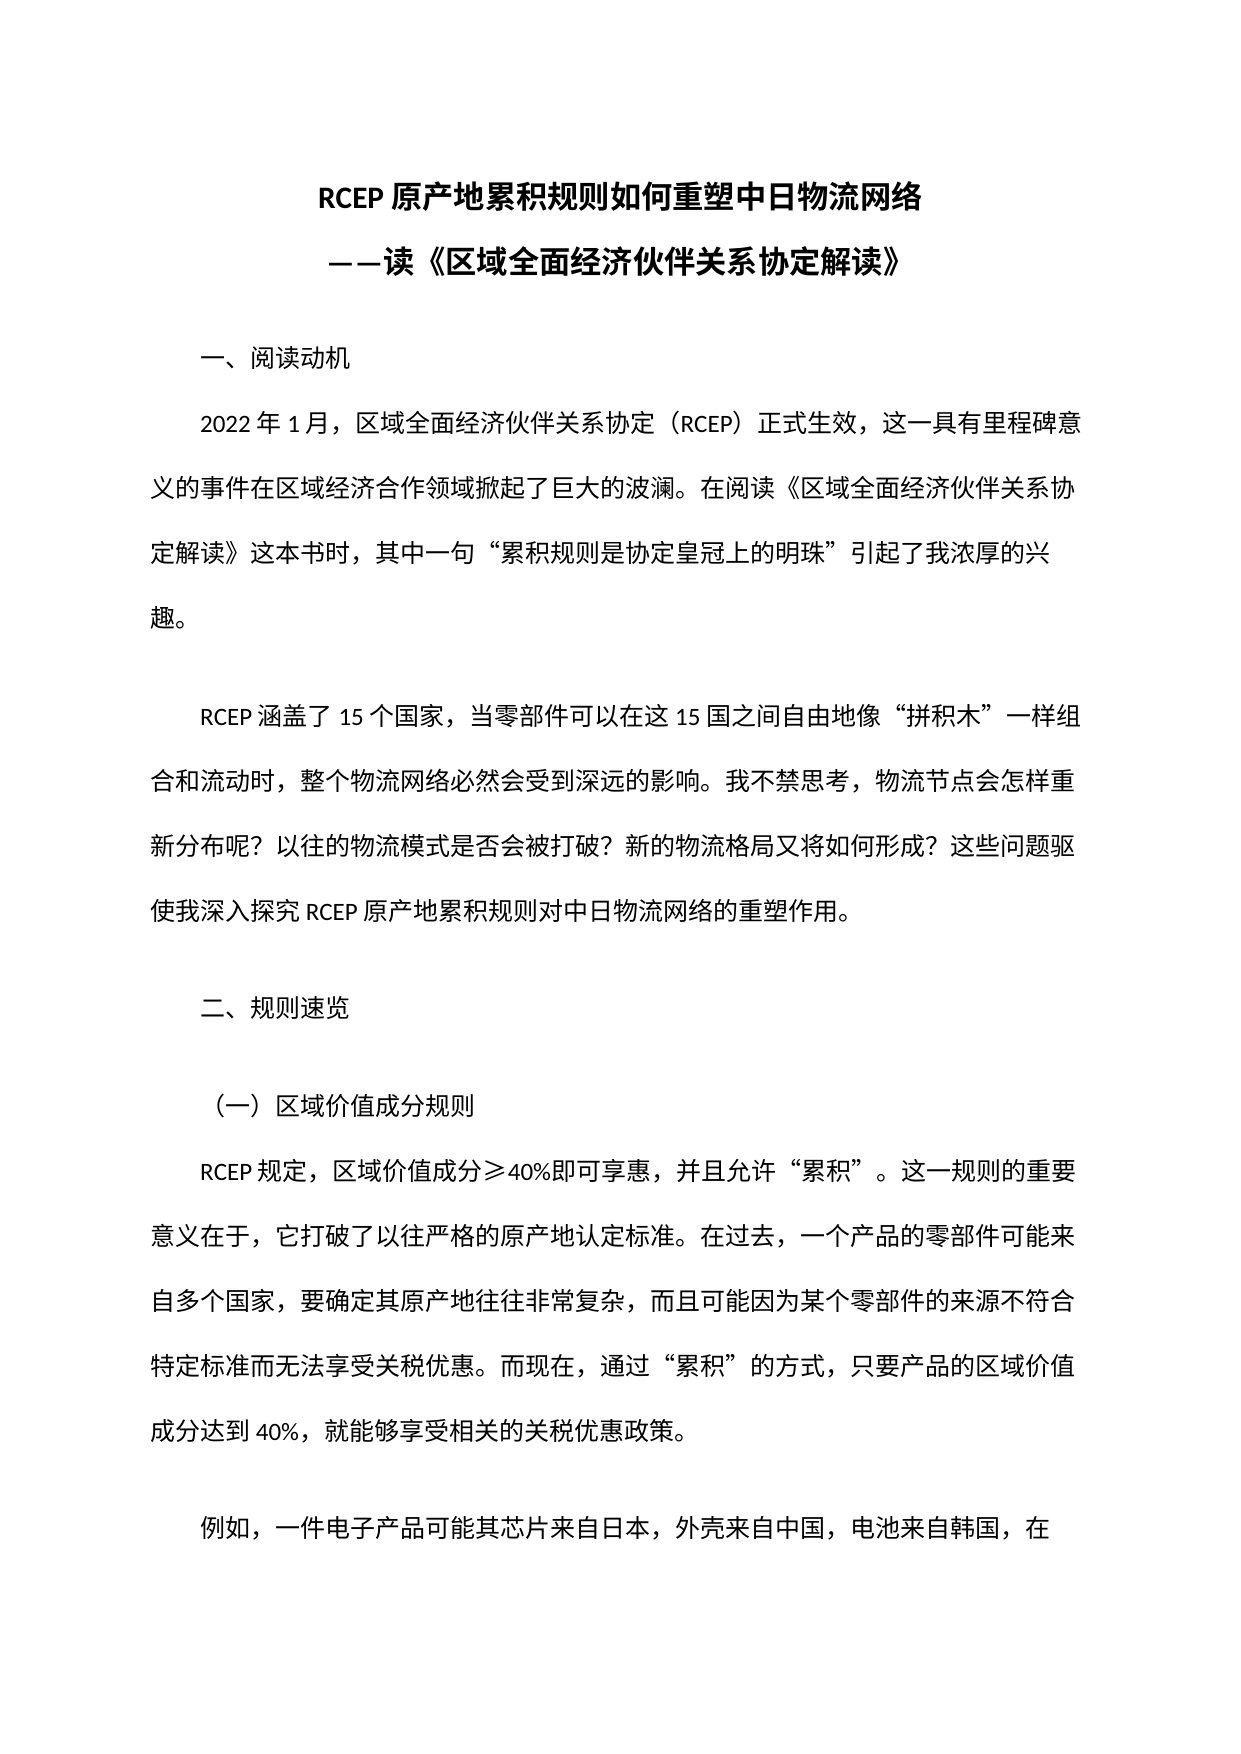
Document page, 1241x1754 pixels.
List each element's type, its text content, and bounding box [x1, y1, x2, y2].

text 一、阅读动机 [150, 324, 1090, 389]
text RCEP 涵盖了 15 个国家，当零部件可以在这 15 国之间自由地像“拼积木”一样组合和流动时，整个物流网络必然会受到深远的影响。我不禁思考，物流节点会怎样重新分布呢？以往的物流模式是否会被打破？新的物流格局又将如何形成？这些问题驱使我深入探究 RCEP 原产地累积规则对中日物流网络的重塑作用。 [150, 682, 1090, 942]
text ——读《区域全面经济伙伴关系协定解读》 [150, 227, 1090, 292]
text 2022 年 1 月，区域全面经济伙伴关系协定（RCEP）正式生效，这一具有里程碑意义的事件在区域经济合作领域掀起了巨大的波澜。在阅读《区域全面经济伙伴关系协定解读》这本书时，其中一句“累积规则是协定皇冠上的明珠”引起了我浓厚的兴趣。 [150, 389, 1090, 649]
text RCEP 原产地累积规则如何重塑中日物流网络 [150, 162, 1090, 227]
text （一）区域价值成分规则 [150, 1072, 1090, 1137]
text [150, 1494, 1090, 1559]
text RCEP 规定，区域价值成分≥40%即可享惠，并且允许“累积”。这一规则的重要意义在于，它打破了以往严格的原产地认定标准。在过去，一个产品的零部件可能来自多个国家，要确定其原产地往往非常复杂，而且可能因为某个零部件的来源不符合特定标准而无法享受关税优惠。而现在，通过“累积”的方式，只要产品的区域价值成分达到 40%，就能够享受相关的关税优惠政策。 [150, 1137, 1090, 1462]
text 二、规则速览 [150, 974, 1090, 1039]
